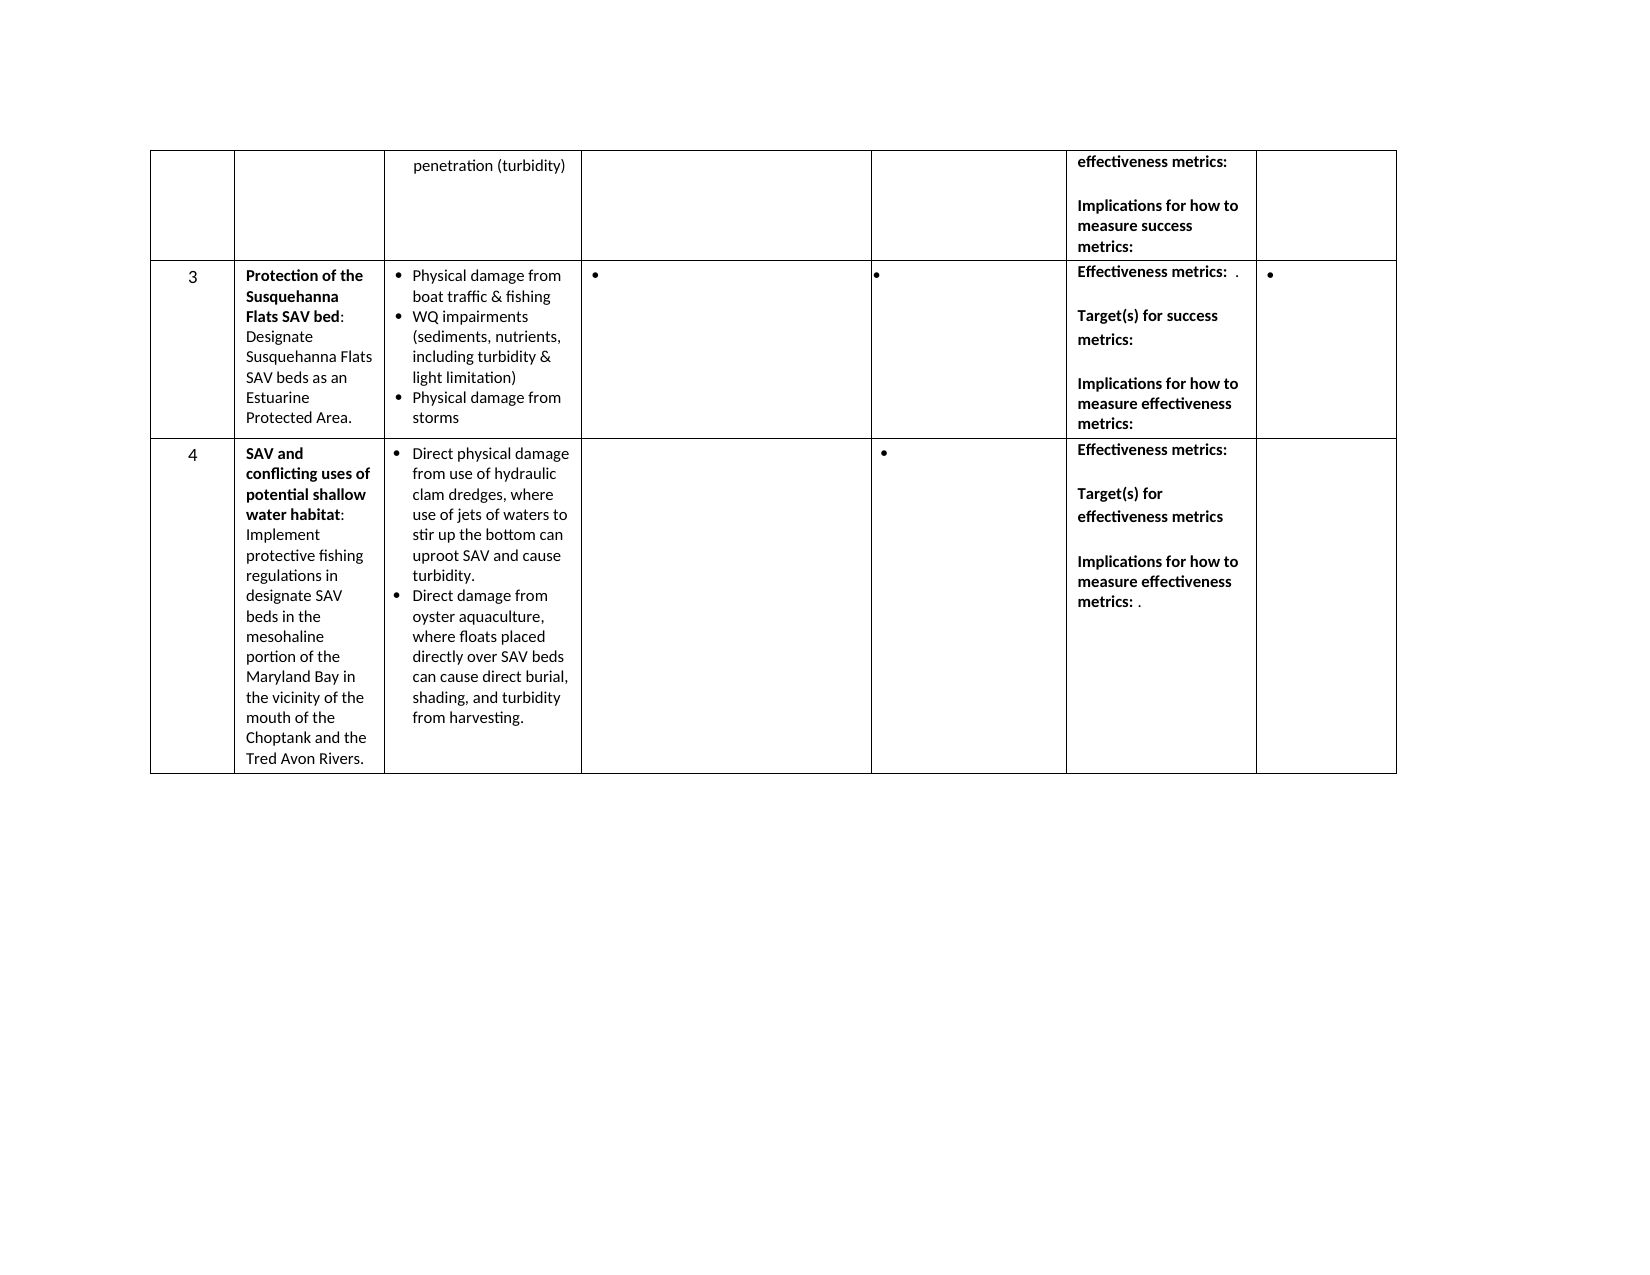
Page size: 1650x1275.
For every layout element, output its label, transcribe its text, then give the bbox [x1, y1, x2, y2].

table_cell [1257, 261, 1396, 438]
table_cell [1067, 151, 1256, 260]
table_cell Direct physical damage from use of hydraulic clam dredges, where use of jets of waters to stir up the bottom can uproot SAV and cause turbidity. Direct damage from oyster aquaculture, where floats placed directly over SAV beds can cause direct burial, shading, and turbidity from harvesting. [385, 439, 581, 772]
table_cell 3 [151, 261, 234, 438]
table_cell [1257, 439, 1396, 772]
table_cell [872, 439, 1066, 772]
table_cell [1257, 151, 1396, 260]
table_cell Effectiveness metrics: . Target(s) for success metrics: Implications for how to measure effectiveness metrics: [1067, 261, 1256, 438]
table_cell [872, 261, 1066, 438]
table_cell 2 [151, 151, 234, 260]
table_cell 4 [151, 439, 234, 772]
table_cell [872, 151, 1066, 260]
table_cell SAV and conflicting uses of potential shallow water habitat: Implement protective fishing regulations in designate SAV beds in the mesohaline portion of the Maryland Bay in the vicinity of the mouth of the Choptank and the Tred Avon Rivers. [235, 439, 384, 772]
table_cell [582, 151, 871, 260]
table_cell [582, 261, 871, 438]
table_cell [385, 151, 581, 260]
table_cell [235, 151, 384, 260]
table_cell Protection of the Susquehanna Flats SAV bed: Designate Susquehanna Flats SAV beds as an Estuarine Protected Area. [235, 261, 384, 438]
table_cell Effectiveness metrics: Target(s) for effectiveness metrics Implications for how to measure effectiveness metrics: . [1067, 439, 1256, 772]
table_cell Physical damage from boat traffic & fishing WQ impairments (sediments, nutrients, including turbidity & light limitation) Physical damage from storms [385, 261, 581, 438]
table_cell [582, 439, 871, 772]
